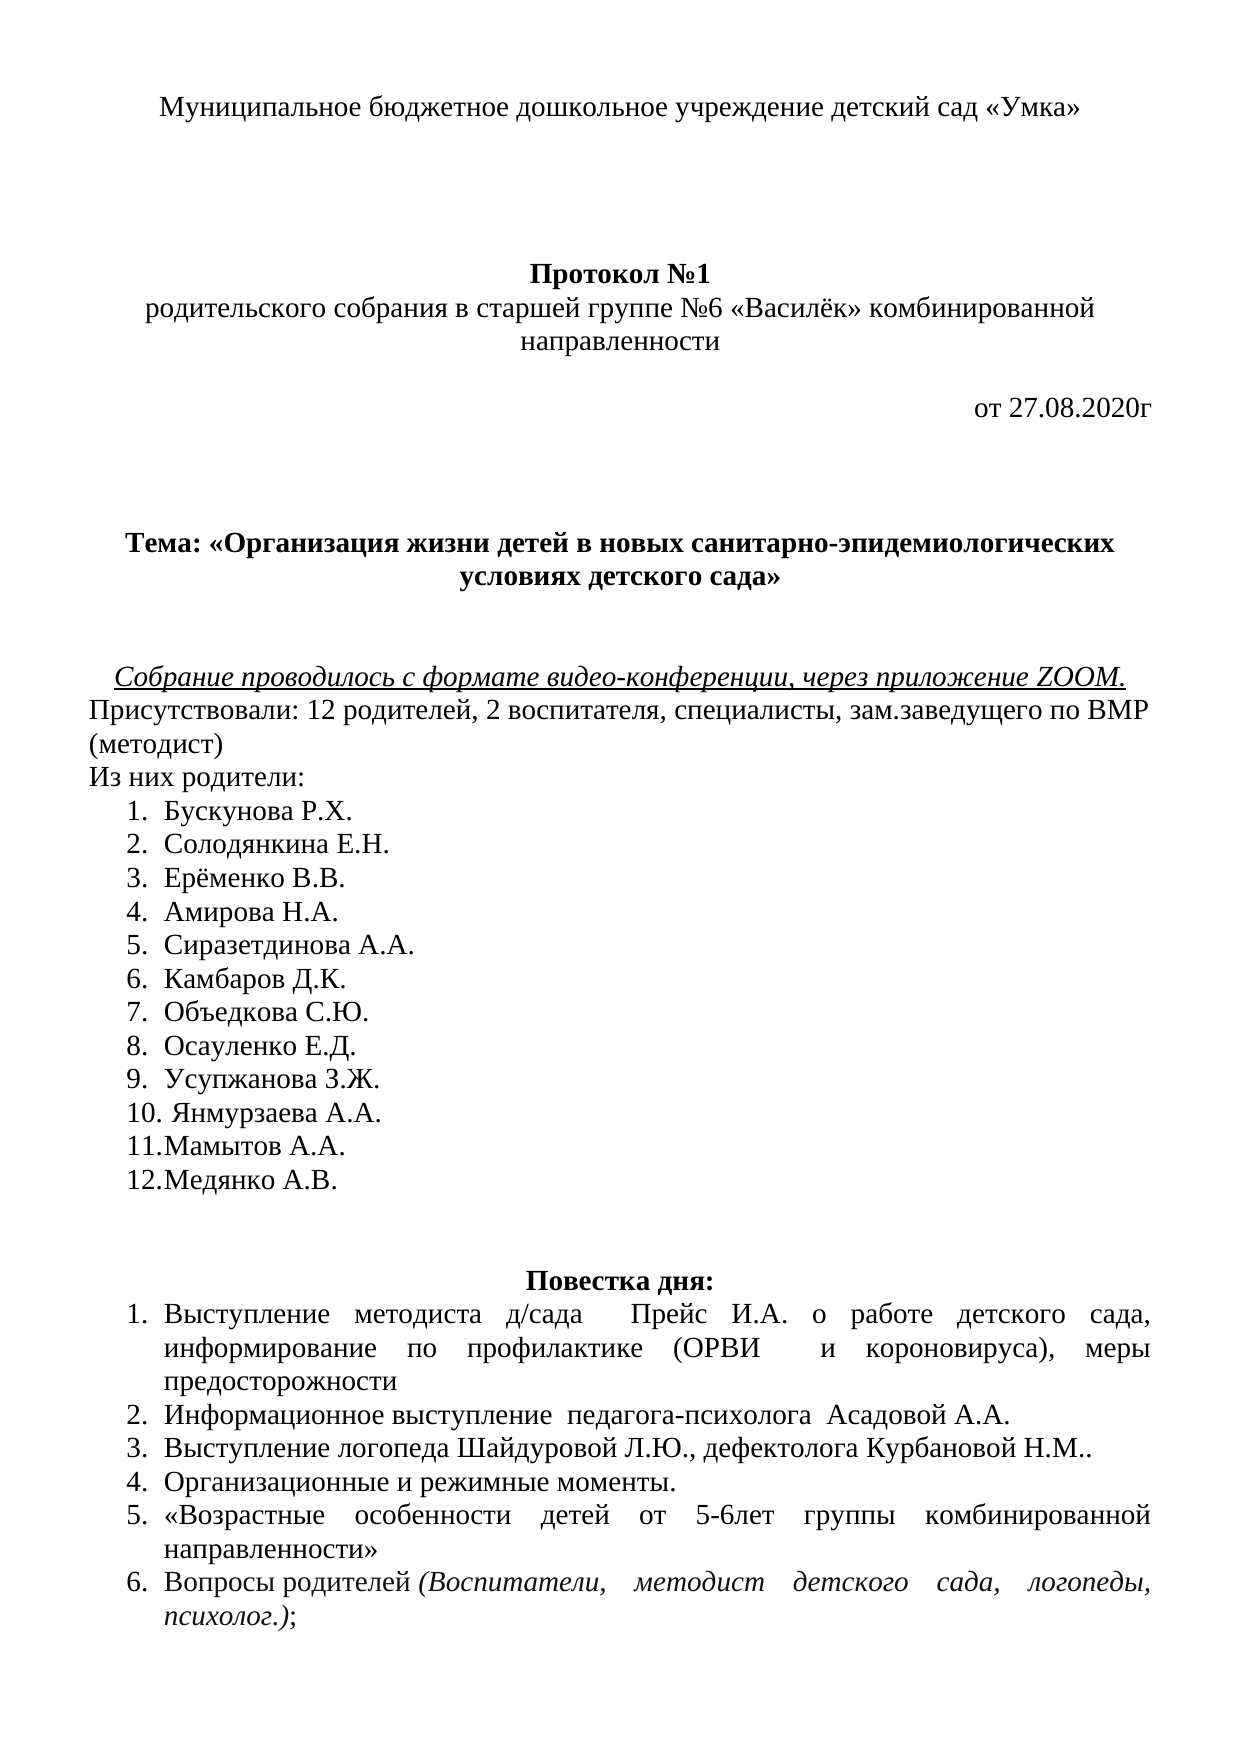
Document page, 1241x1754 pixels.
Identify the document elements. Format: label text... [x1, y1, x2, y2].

text Собрание проводилось с формате видео-конференции, через приложение ZOOM. [89, 659, 1152, 692]
list Янмурзаева А.А. [126, 1095, 1152, 1128]
list Медянко А.В. [126, 1162, 1152, 1196]
list Выступление методиста д/сада Прейс И.А. о работе детского сада, информирование по профилактике (ОРВИ и короновируса), меры предосторожности [126, 1296, 1152, 1397]
text Повестка дня: [89, 1263, 1152, 1296]
list Сиразетдинова А.А. [126, 927, 1152, 961]
text Присутствовали: 12 родителей, 2 воспитателя, специалисты, зам.заведущего по ВМР (методист) [89, 692, 1152, 759]
list Организационные и режимные моменты. [126, 1464, 1152, 1497]
list Выступление логопеда Шайдуровой Л.Ю., дефектолога Курбановой Н.М.. [126, 1430, 1152, 1464]
list Мамытов А.А. [126, 1128, 1152, 1162]
text Муниципальное бюджетное дошкольное учреждение детский сад «Умка» [89, 89, 1152, 122]
list «Возрастные особенности детей от 5-6лет группы комбинированной направленности» [126, 1497, 1152, 1564]
list Амирова Н.А. [126, 894, 1152, 927]
list Объедкова С.Ю. [126, 994, 1152, 1028]
text от 27.08.2020г [89, 391, 1152, 424]
text Тема: «Организация жизни детей в новых санитарно-эпидемиологических условиях детского сада» [89, 525, 459, 592]
list Камбаров Д.К. [126, 961, 1152, 994]
list Бускунова Р.Х. [126, 793, 1152, 827]
list Осауленко Е.Д. [126, 1028, 1152, 1061]
list Ерёменко В.В. [126, 860, 1152, 894]
list Усупжанова З.Ж. [126, 1061, 1152, 1095]
text Из них родители: [89, 759, 1152, 793]
text Тема: «Организация жизни детей в новых санитарно-эпидемиологических условиях детского сада» [781, 525, 1152, 592]
text родительского собрания в старшей группе №6 «Василёк» комбинированной направленности [89, 290, 1152, 357]
list Вопросы родителей (Воспитатели, методист детского сада, логопеды, психолог.); [126, 1564, 1152, 1632]
list Солодянкина Е.Н. [126, 827, 1152, 860]
list Информационное выступление педагога-психолога Асадовой А.А. [126, 1397, 1152, 1430]
text Протокол №1 [89, 256, 1152, 290]
